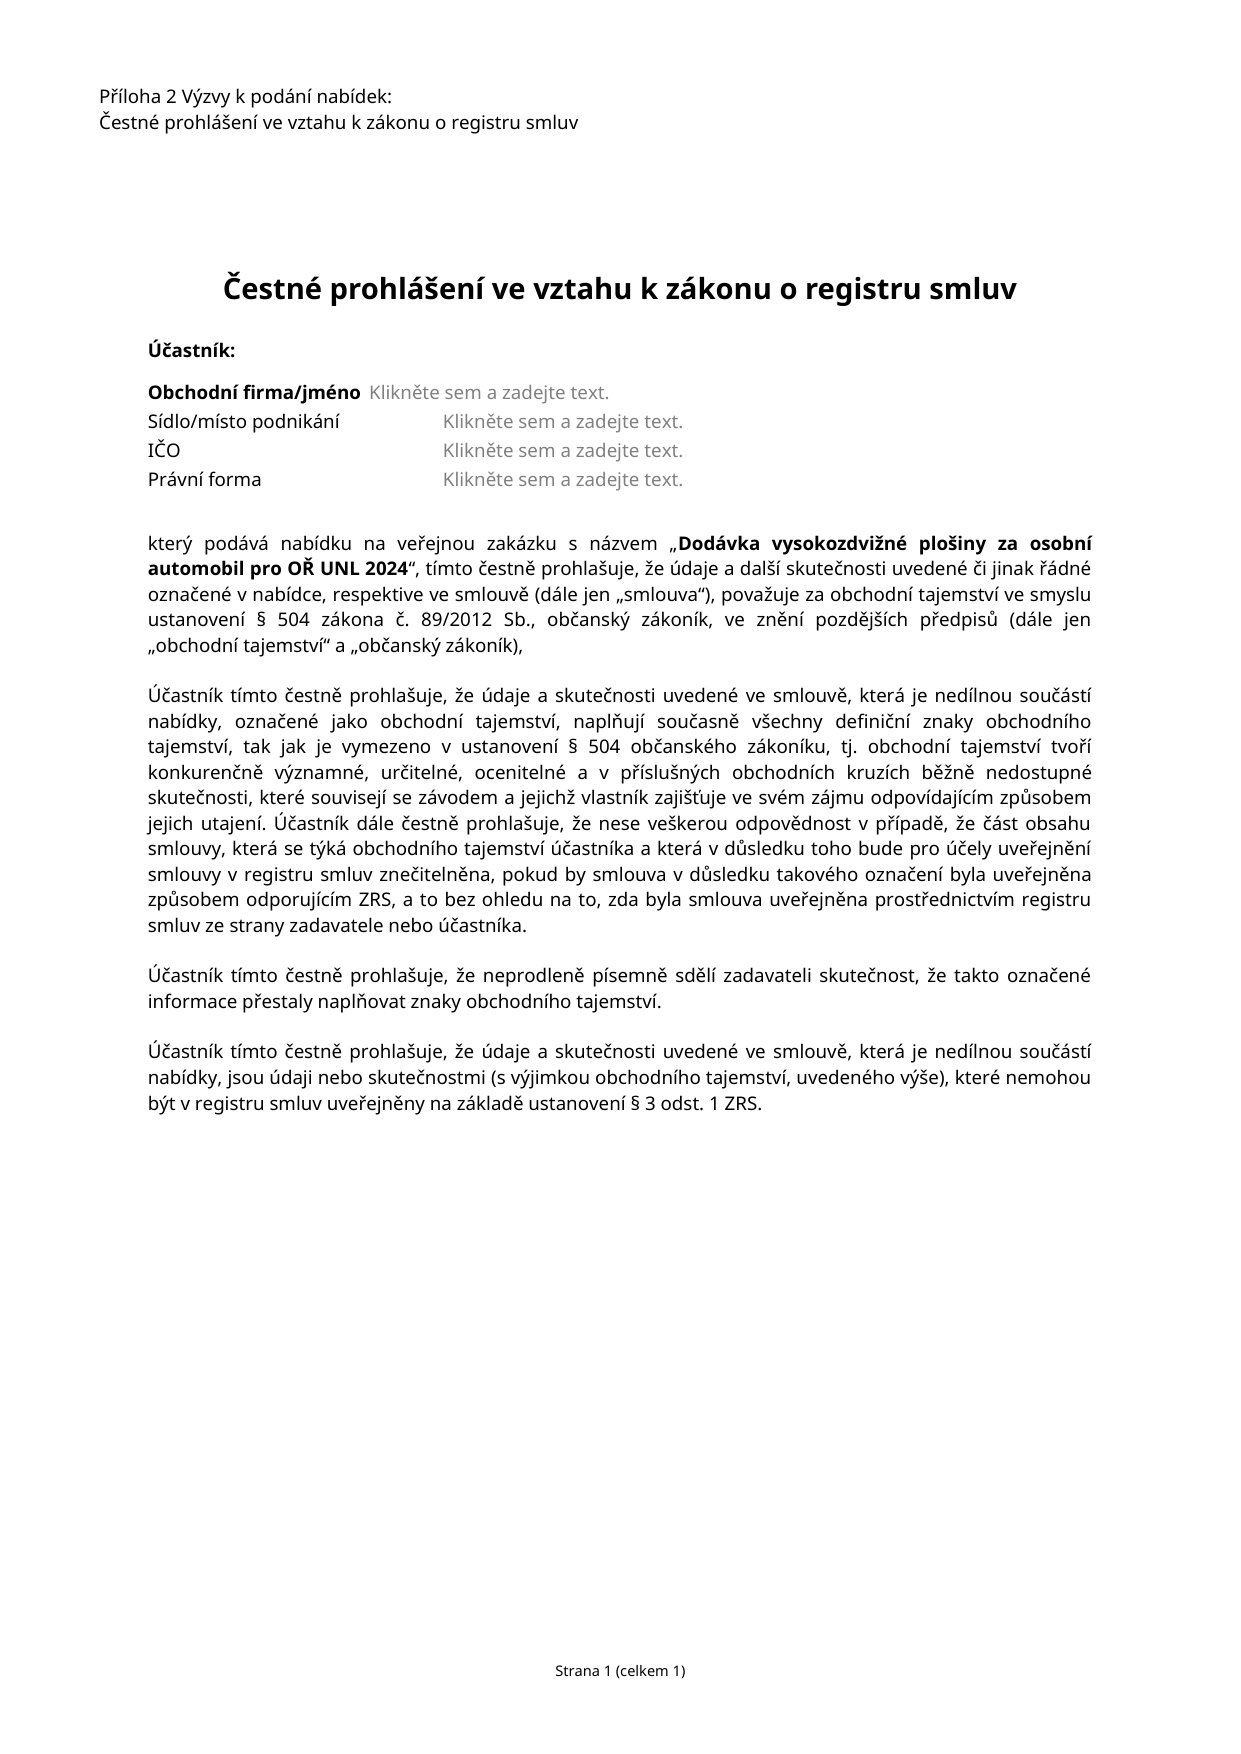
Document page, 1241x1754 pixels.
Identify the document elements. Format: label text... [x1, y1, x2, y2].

text Sídlo/místo podnikání [148, 405, 1093, 434]
text Účastník tímto čestně prohlašuje, že neprodleně písemně sdělí zadavateli skutečnost, že takto označené informace přestaly naplňovat znaky obchodního tajemství. [148, 963, 1093, 1014]
text Účastník tímto čestně prohlašuje, že údaje a skutečnosti uvedené ve smlouvě, která je nedílnou součástí nabídky, jsou údaji nebo skutečnostmi (s výjimkou obchodního tajemství, uvedeného výše), které nemohou být v registru smluv uveřejněny na základě ustanovení § 3 odst. 1 ZRS. [148, 1039, 1093, 1115]
text IČO [148, 434, 1093, 463]
text Účastník tímto čestně prohlašuje, že údaje a skutečnosti uvedené ve smlouvě, která je nedílnou součástí nabídky, označené jako obchodní tajemství, naplňují současně všechny definiční znaky obchodního tajemství, tak jak je vymezeno v ustanovení § 504 občanského zákoníku, tj. obchodní tajemství tvoří konkurenčně významné, určitelné, ocenitelné a v příslušných obchodních kruzích běžně nedostupné skutečnosti, které souvisejí se závodem a jejichž vlastník zajišťuje ve svém zájmu odpovídajícím způsobem jejich utajení. Účastník dále čestně prohlašuje, že nese veškerou odpovědnost v případě, že část obsahu smlouvy, která se týká obchodního tajemství účastníka a která v důsledku toho bude pro účely uveřejnění smlouvy v registru smluv znečitelněna, pokud by smlouva v důsledku takového označení byla uveřejněna způsobem odporujícím ZRS, a to bez ohledu na to, zda byla smlouva uveřejněna prostřednictvím registru smluv ze strany zadavatele nebo účastníka. [148, 683, 1093, 938]
text Účastník: [148, 333, 1093, 364]
text který podává nabídku na veřejnou zakázku s názvem „Dodávka vysokozdvižné plošiny za osobní automobil pro OŘ UNL 2024“, tímto čestně prohlašuje, že údaje a další skutečnosti uvedené či jinak řádné označené v nabídce, respektive ve smlouvě (dále jen „smlouva“), považuje za obchodní tajemství ve smyslu ustanovení § 504 zákona č. 89/2012 Sb., občanský zákoník, ve znění pozdějších předpisů (dále jen „obchodní tajemství“ a „občanský zákoník), [148, 530, 1093, 658]
title Čestné prohlášení ve vztahu k zákonu o registru smluv [148, 268, 1093, 308]
text Obchodní firma/jméno [148, 376, 1093, 405]
text Právní forma [148, 463, 1093, 492]
